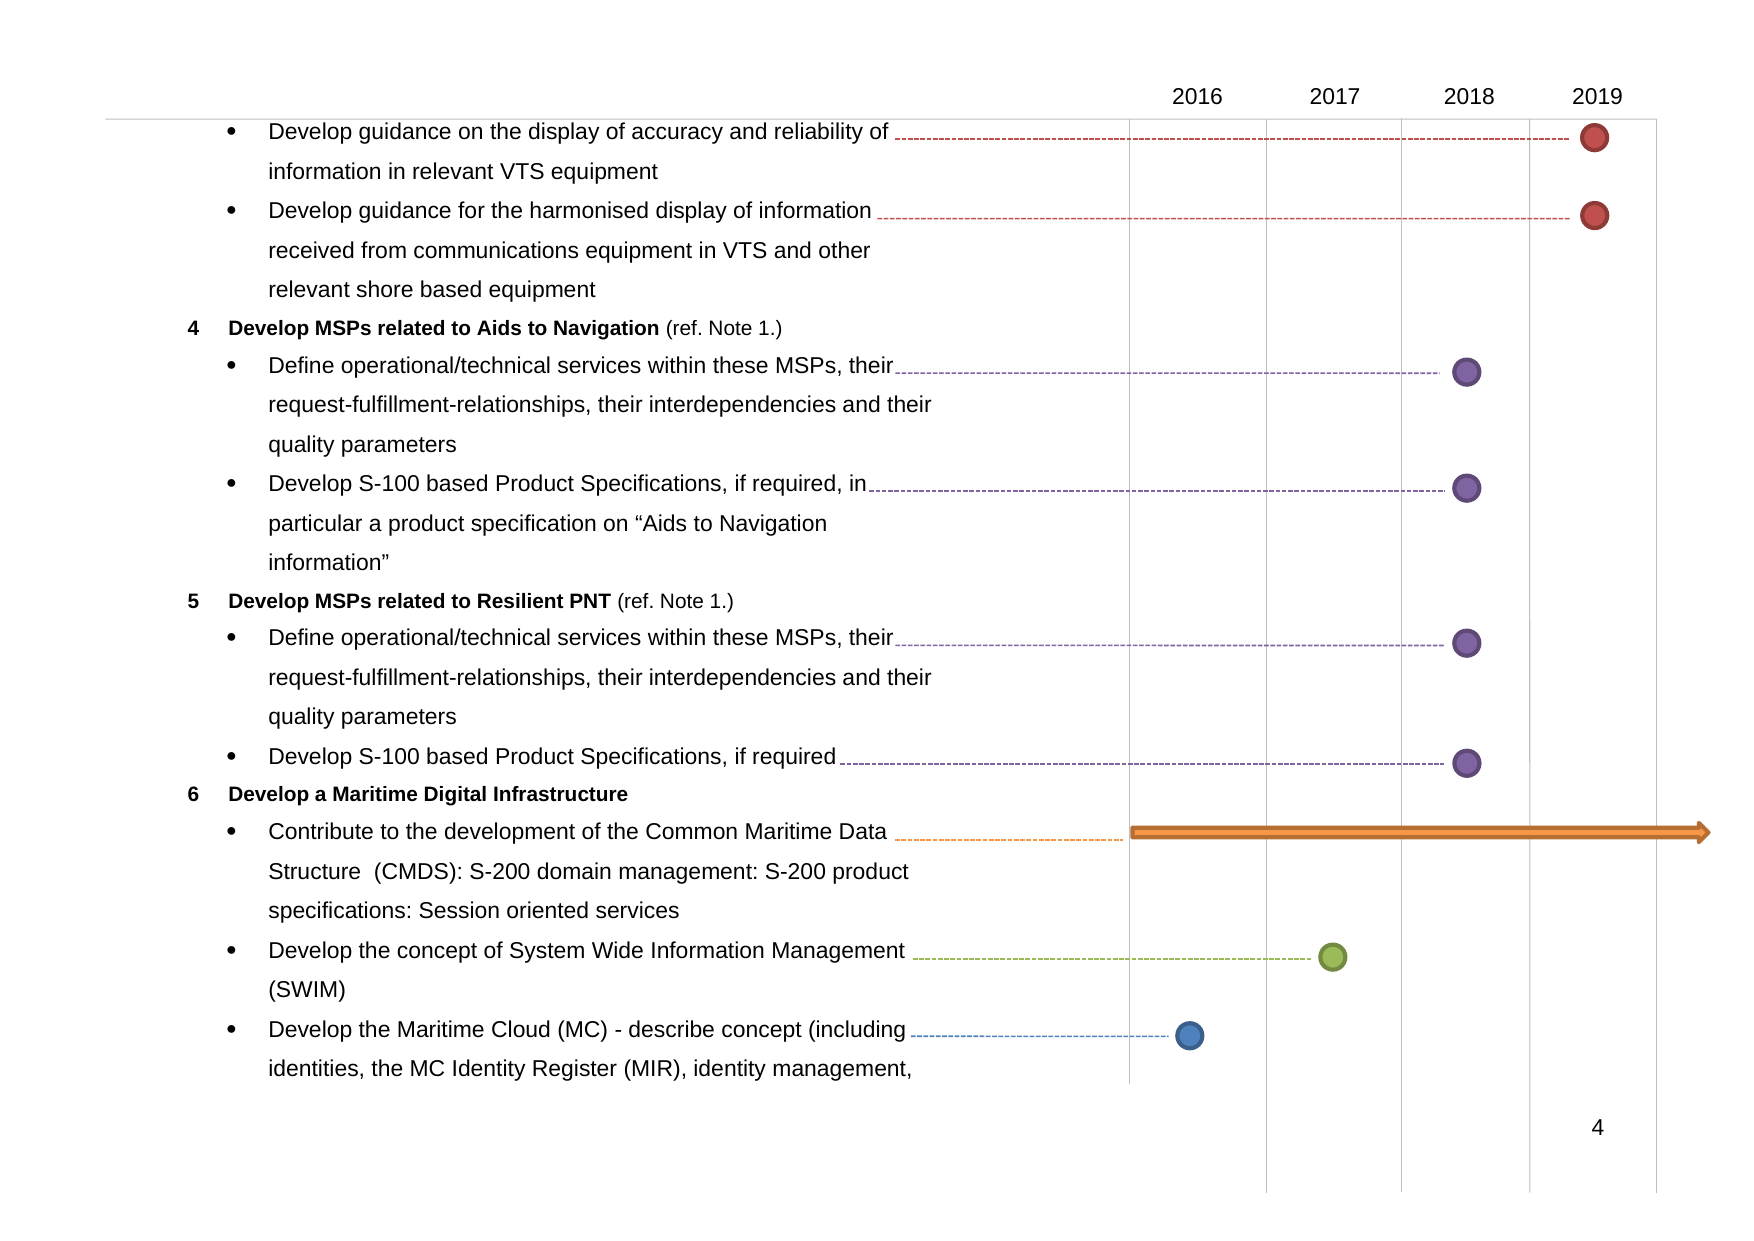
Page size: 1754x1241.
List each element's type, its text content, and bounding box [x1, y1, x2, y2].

list Develop a Maritime Digital Infrastructure [187, 782, 947, 806]
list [227, 1016, 947, 1081]
list Develop the concept of System Wide Information Management (SWIM) [227, 937, 947, 1002]
list Develop guidance for the harmonised display of information received from communications equipment in VTS and other relevant shore based equipment [227, 197, 947, 302]
list Develop MSPs related to Aids to Navigation (ref. Note 1.) [187, 316, 947, 339]
list Develop S-100 based Product Specifications, if required [227, 743, 947, 769]
list Develop S-100 based Product Specifications, if required, in particular a product specification on “Aids to Navigation information” [227, 470, 947, 575]
list Develop guidance on the display of accuracy and reliability of information in relevant VTS equipment [227, 118, 947, 184]
list Contribute to the development of the Common Maritime Data Structure (CMDS): S-200 domain management: S-200 product specifications: Session oriented services [227, 818, 947, 923]
list Develop MSPs related to Resilient PNT (ref. Note 1.) [187, 588, 947, 612]
